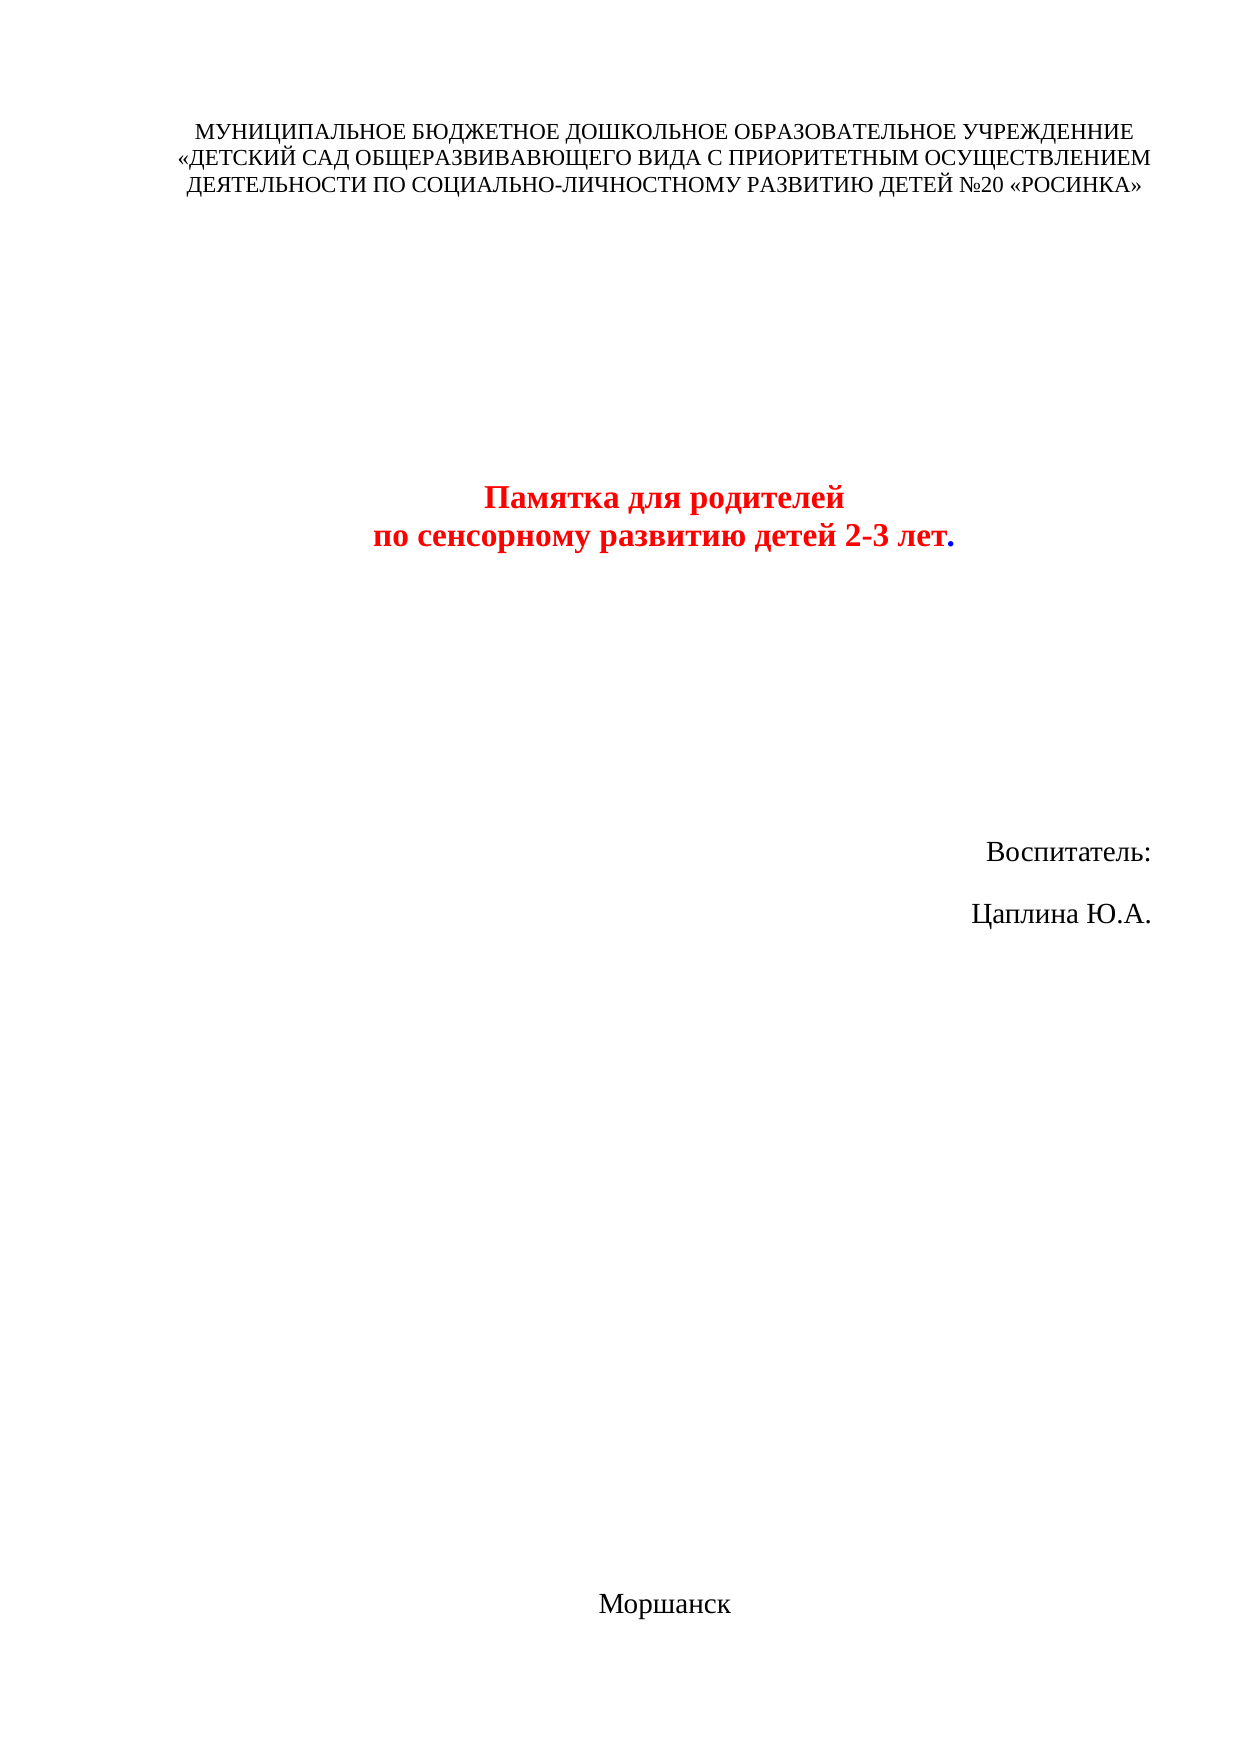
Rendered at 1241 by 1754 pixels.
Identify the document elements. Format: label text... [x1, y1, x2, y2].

text Моршанск [177, 1586, 1152, 1620]
text Цаплина Ю.А. [177, 897, 1152, 930]
text Памятка для родителей [177, 477, 1152, 516]
text по сенсорному развитию детей 2-3 лет. [177, 516, 1152, 554]
text Воспитатель: [177, 834, 1152, 867]
text МУНИЦИПАЛЬНОЕ БЮДЖЕТНОЕ ДОШКОЛЬНОЕ ОБРАЗОВАТЕЛЬНОЕ УЧРЕЖДЕННИЕ «ДЕТСКИЙ САД ОБЩЕРАЗВИВАВЮЩЕГО ВИДА С ПРИОРИТЕТНЫМ ОСУЩЕСТВЛЕНИЕМ ДЕЯТЕЛЬНОСТИ ПО СОЦИАЛЬНО-ЛИЧНОСТНОМУ РАЗВИТИЮ ДЕТЕЙ №20 «РОСИНКА» [177, 118, 1152, 197]
